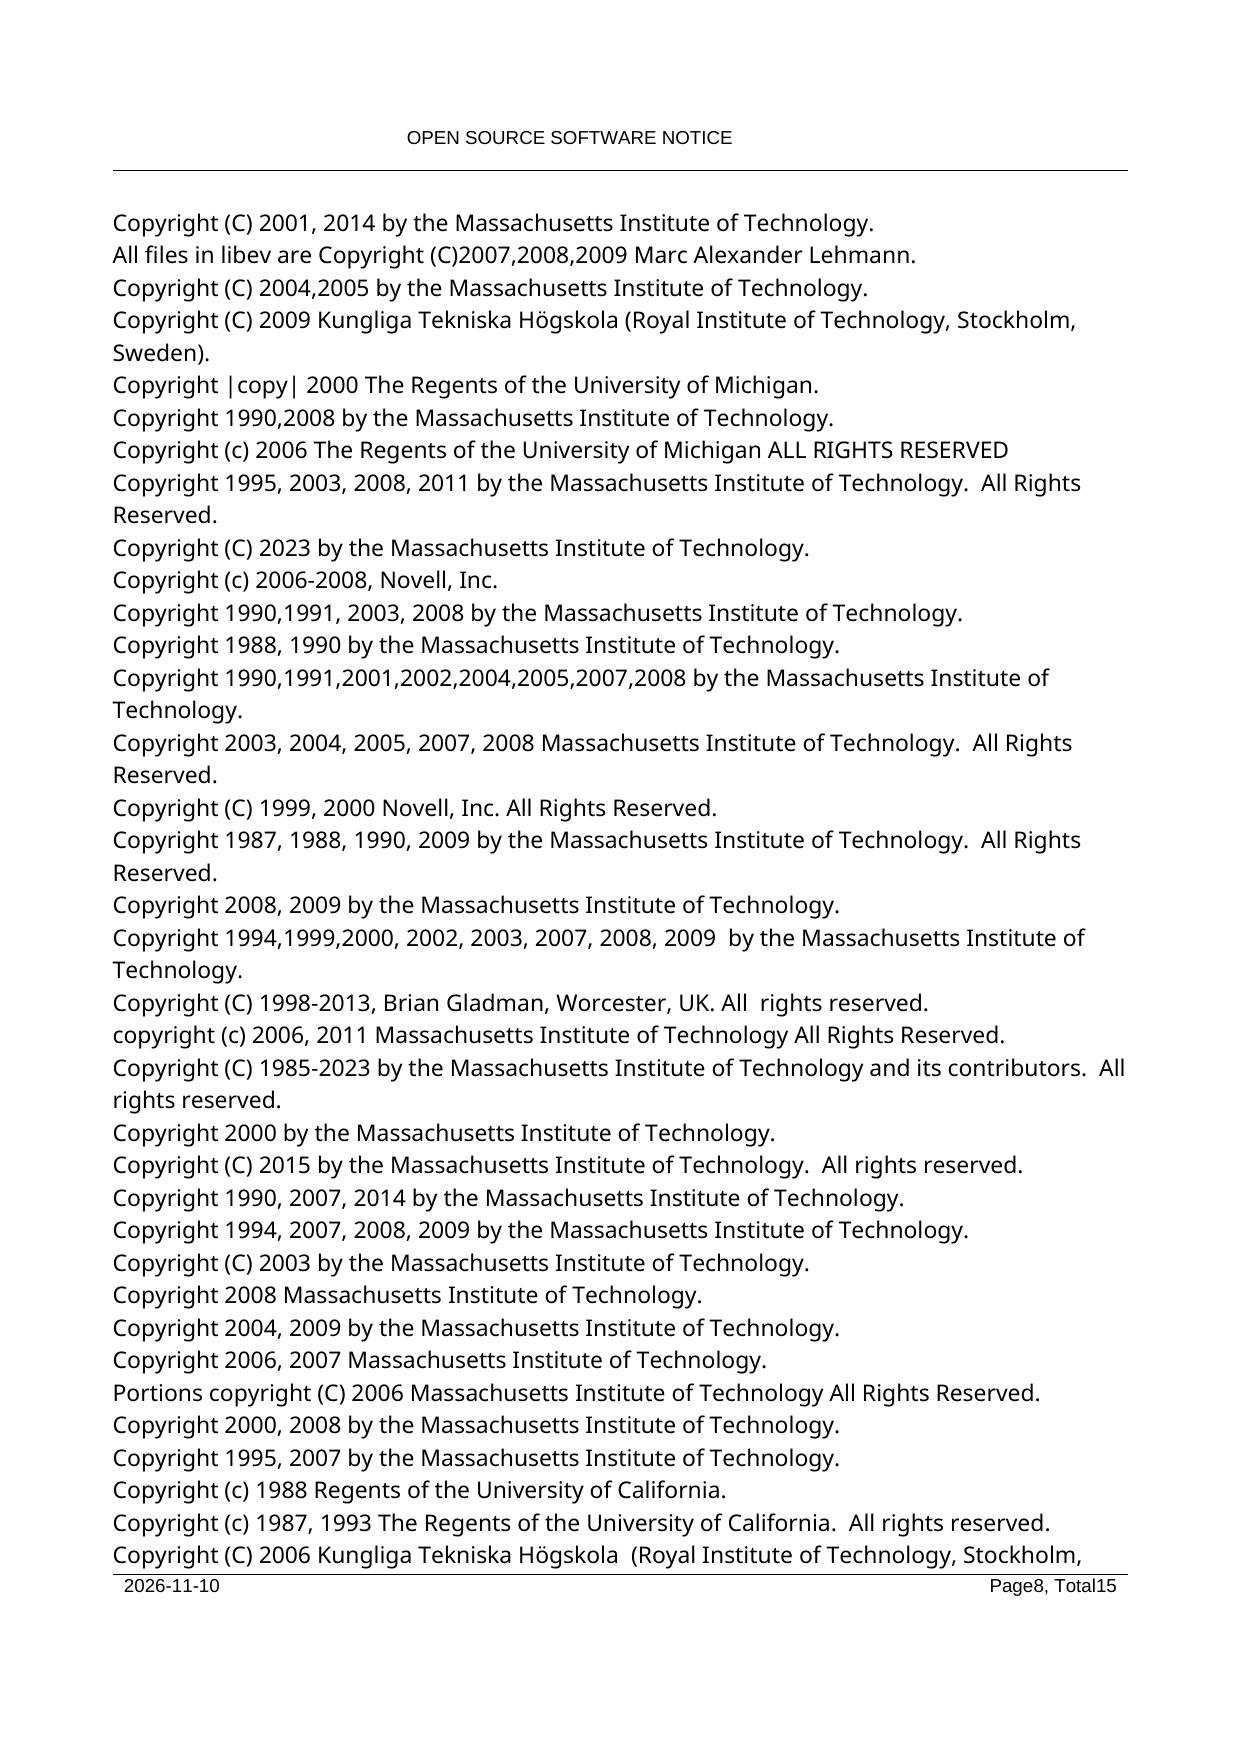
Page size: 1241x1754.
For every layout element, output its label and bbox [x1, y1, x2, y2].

text [112, 206, 1128, 1571]
